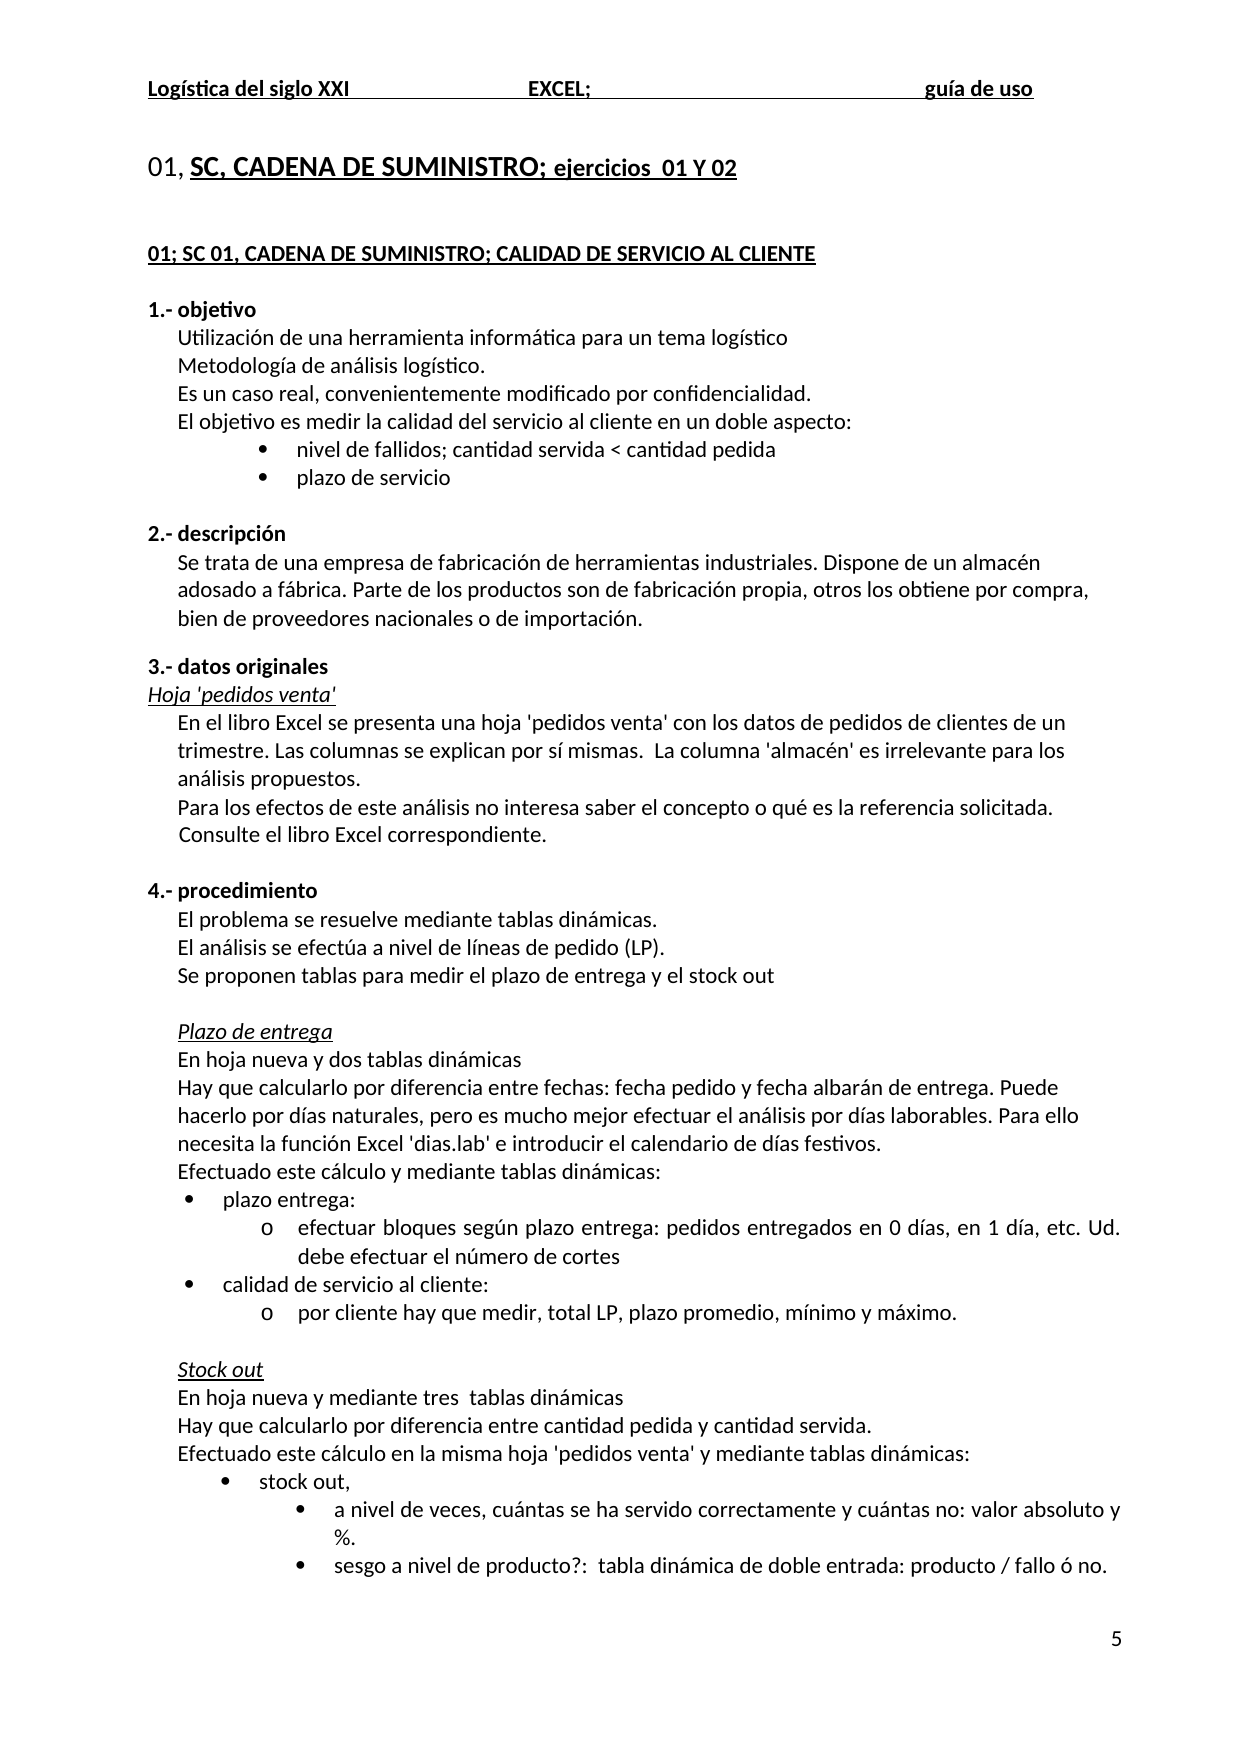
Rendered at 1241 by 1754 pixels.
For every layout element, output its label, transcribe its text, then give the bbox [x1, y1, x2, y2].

list En el mismo orden que la relación de ejercicios, se presenta la explicación Wod de los mismos.01, SC, CADENA DE SUMINISTRO; ejercicios 01 Y 02 [148, 148, 1122, 183]
text 4.- procedimiento [148, 877, 1122, 905]
text El objetivo es medir la calidad del servicio al cliente en un doble aspecto: [177, 407, 1122, 436]
list 2.- descripción [148, 519, 1122, 548]
text Hoja 'pedidos venta' [148, 681, 1122, 708]
list plazo de servicio [259, 463, 1122, 492]
text Stock out [177, 1355, 1122, 1383]
text Es un caso real, convenientemente modificado por confidencialidad. [177, 379, 1122, 407]
text Consulte el libro Excel correspondiente. [148, 821, 1122, 849]
list plazo entrega: [185, 1185, 1122, 1213]
text Efectuado este cálculo en la misma hoja 'pedidos venta' y mediante tablas dinámicas: [177, 1439, 1122, 1467]
text 3.- datos originales [148, 652, 1122, 681]
text Hay que calcularlo por diferencia entre cantidad pedida y cantidad servida. [177, 1411, 1122, 1439]
text Utilización de una herramienta informática para un tema logístico [177, 323, 1122, 351]
text En hoja nueva y dos tablas dinámicas [177, 1045, 1122, 1073]
text Para los efectos de este análisis no interesa saber el concepto o qué es la referencia solicitada. [177, 793, 1122, 821]
text En el libro Excel se presenta una hoja 'pedidos venta' con los datos de pedidos de clientes de un trimestre. Las columnas se explican por sí mismas. La columna 'almacén' es irrelevante para los análisis propuestos. [177, 708, 1122, 793]
text Plazo de entrega [177, 1017, 1122, 1045]
list Se trata de una empresa de fabricación de herramientas industriales. Dispone de un almacén adosado a fábrica. Parte de los productos son de fabricación propia, otros los obtiene por compra, bien de proveedores nacionales o de importación. [148, 548, 1122, 632]
text En hoja nueva y mediante tres tablas dinámicas [177, 1383, 1122, 1411]
text El análisis se efectúa a nivel de líneas de pedido (LP). [177, 933, 1122, 961]
text Hay que calcularlo por diferencia entre fechas: fecha pedido y fecha albarán de entrega. Puede hacerlo por días naturales, pero es mucho mejor efectuar el análisis por días laborables. Para ello necesita la función Excel 'dias.lab' e introducir el calendario de días festivos. [177, 1073, 1122, 1157]
list nivel de fallidos; cantidad servida < cantidad pedida [259, 436, 1122, 463]
list sesgo a nivel de producto?: tabla dinámica de doble entrada: producto / fallo ó no. [296, 1551, 1122, 1579]
text Metodología de análisis logístico. [177, 351, 1122, 379]
list efectuar bloques según plazo entrega: pedidos entregados en 0 días, en 1 día, etc. Ud. debe efectuar el número de cortes [260, 1213, 1122, 1270]
list stock out, [221, 1467, 1122, 1495]
text Se proponen tablas para medir el plazo de entrega y el stock out [177, 961, 1122, 989]
text El problema se resuelve mediante tablas dinámicas. [177, 905, 1122, 933]
list por cliente hay que medir, total LP, plazo promedio, mínimo y máximo. [260, 1298, 1122, 1327]
text Efectuado este cálculo y mediante tablas dinámicas: [177, 1157, 1122, 1185]
list 01; SC 01, CADENA DE SUMINISTRO; CALIDAD DE SERVICIO AL CLIENTE [148, 239, 1122, 267]
list calidad de servicio al cliente: [185, 1270, 1122, 1298]
list 1.- objetivo [148, 295, 1122, 323]
list a nivel de veces, cuántas se ha servido correctamente y cuántas no: valor absoluto y %. [296, 1495, 1122, 1551]
